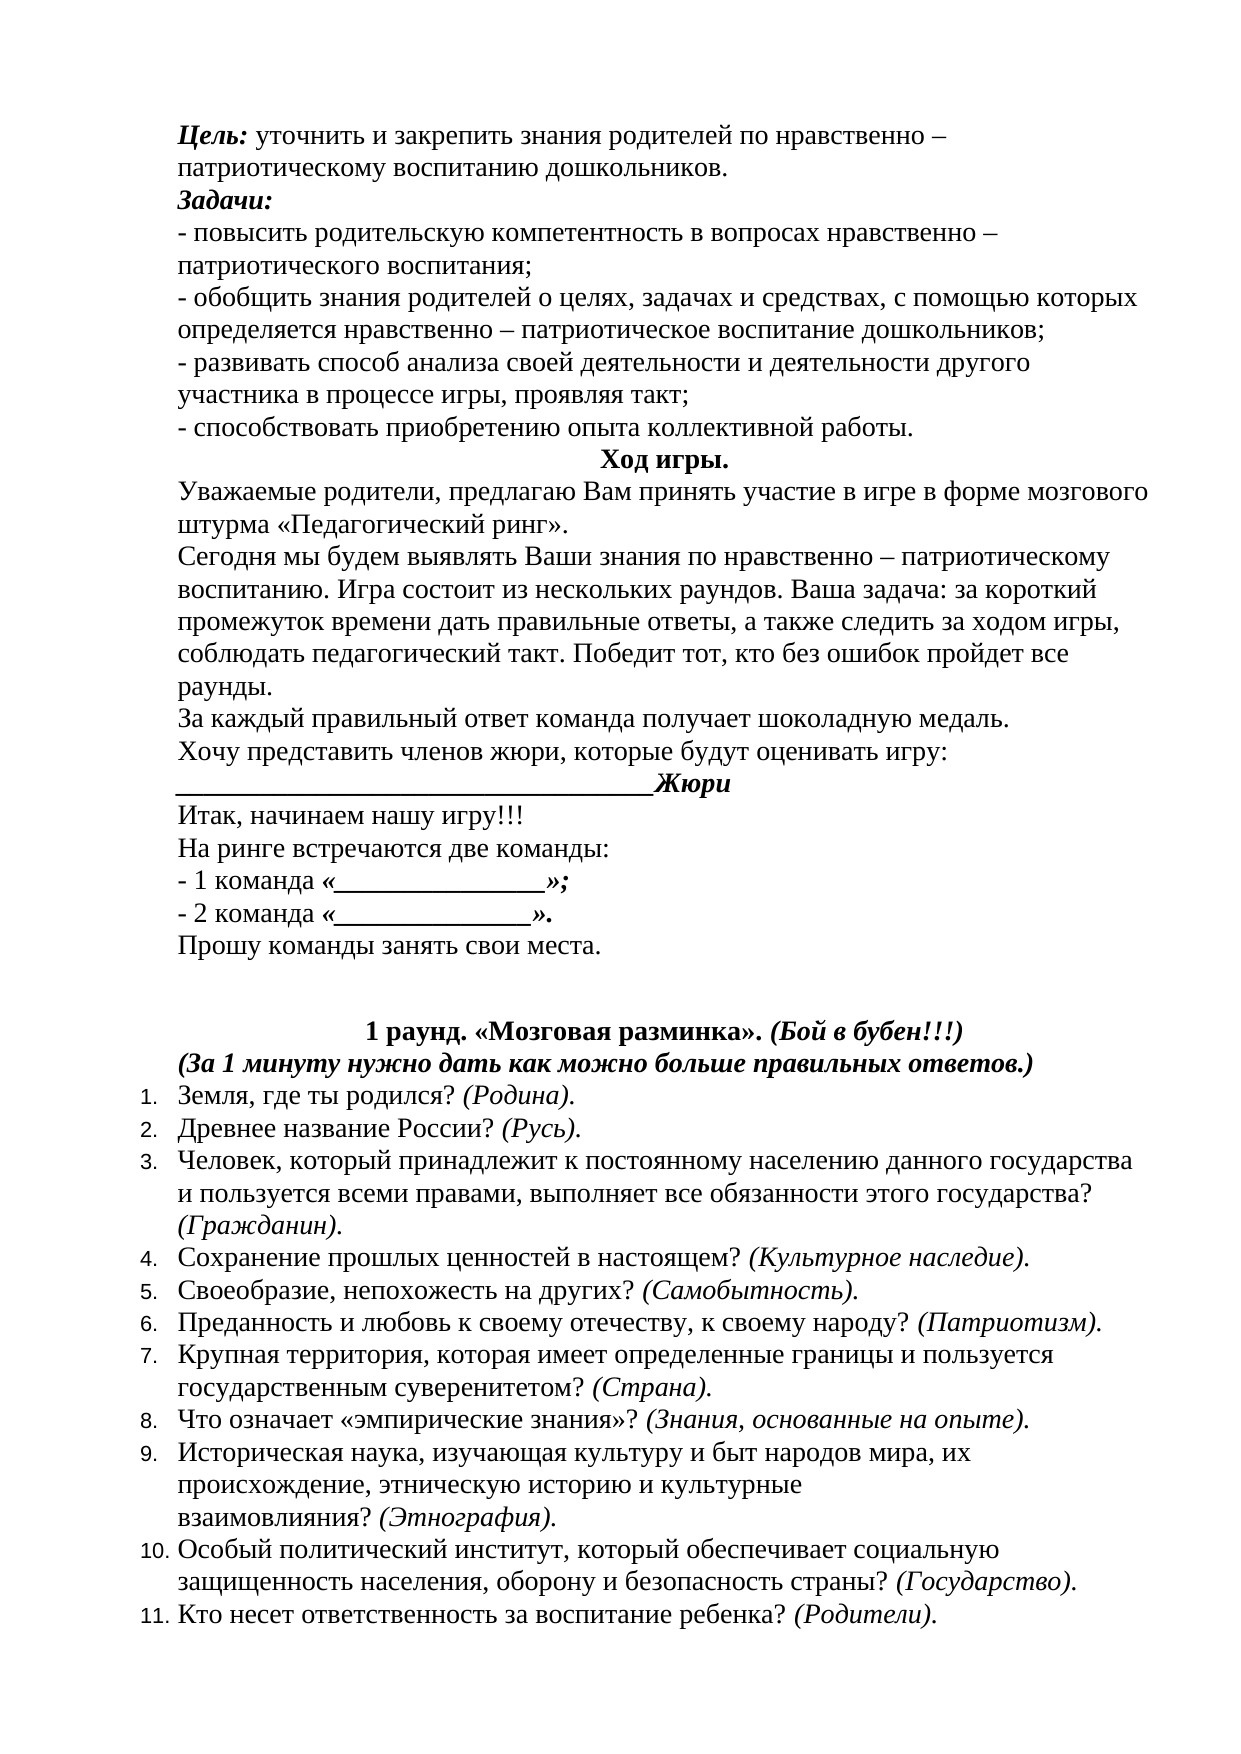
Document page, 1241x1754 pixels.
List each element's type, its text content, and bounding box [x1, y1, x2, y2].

list Земля, где ты родился? (Родина). [140, 1078, 1152, 1111]
text Хочу представить членов жюри, которые будут оценивать игру: [177, 734, 1152, 766]
list Особый политический институт, который обеспечивает социальную защищенность населения, оборону и безопасность страны? (Государство). [140, 1532, 1152, 1597]
text (За 1 минуту нужно дать как можно больше правильных ответов.) [177, 1046, 1152, 1078]
list Человек, который принадлежит к постоянному населению данного государства и пользуется всеми правами, выполняет все обязанности этого государства?(Гражданин). [140, 1143, 1152, 1240]
text Сегодня мы будем выявлять Ваши знания по нравственно – патриотическому воспитанию. Игра состоит из нескольких раундов. Ваша задача: за короткий промежуток времени дать правильные ответы, а также следить за ходом игры, соблюдать педагогический такт. Победит тот, кто без ошибок пройдет все раунды. [177, 539, 1152, 701]
list Крупная территория, которая имеет определенные границы и пользуется государственным суверенитетом? (Страна). [140, 1338, 1152, 1402]
text - 2 команда «______________». [177, 896, 1152, 928]
text __________________________________Жюри [177, 766, 1152, 798]
text Итак, начинаем нашу игру!!! [177, 798, 1152, 831]
text 1 раунд. «Мозговая разминка». (Бой в бубен!!!) [177, 1014, 1152, 1046]
list Что означает «эмпирические знания»? (Знания, основанные на опыте). [140, 1402, 1152, 1435]
text На ринге встречаются две команды: [177, 831, 1152, 863]
list Кто несет ответственность за воспитание ребенка? (Родители). [140, 1597, 1152, 1629]
text Ход игры. [177, 442, 1152, 474]
text Цель: уточнить и закрепить знания родителей по нравственно – патриотическому воспитанию дошкольников. [177, 118, 1152, 183]
list Сохранение прошлых ценностей в настоящем? (Культурное наследие). [140, 1240, 1152, 1273]
text Уважаемые родители, предлагаю Вам принять участие в игре в форме мозгового штурма «Педагогический ринг». [177, 474, 1152, 539]
text Прошу команды занять свои места. [177, 928, 1152, 960]
list Историческая наука, изучающая культуру и быт народов мира, их происхождение, этническую историю и культурные взаимовлияния? (Этнография). [140, 1435, 1152, 1532]
text - 1 команда «_______________»; [177, 863, 1152, 896]
text - повысить родительскую компетентность в вопросах нравственно –патриотического воспитания; [177, 215, 1152, 280]
text Задачи: [177, 183, 1152, 215]
text - обобщить знания родителей о целях, задачах и средствах, с помощью которых определяется нравственно – патриотическое воспитание дошкольников; [177, 280, 1152, 345]
text - способствовать приобретению опыта коллективной работы. [177, 410, 1152, 442]
text За каждый правильный ответ команда получает шоколадную медаль. [177, 701, 1152, 734]
list Своеобразие, непохожесть на других? (Самобытность). [140, 1273, 1152, 1305]
list Древнее название России? (Русь). [140, 1111, 1152, 1143]
text - развивать способ анализа своей деятельности и деятельности другого участника в процессе игры, проявляя такт; [177, 345, 1152, 410]
list Преданность и любовь к своему отечеству, к своему народу? (Патриотизм). [140, 1305, 1152, 1338]
